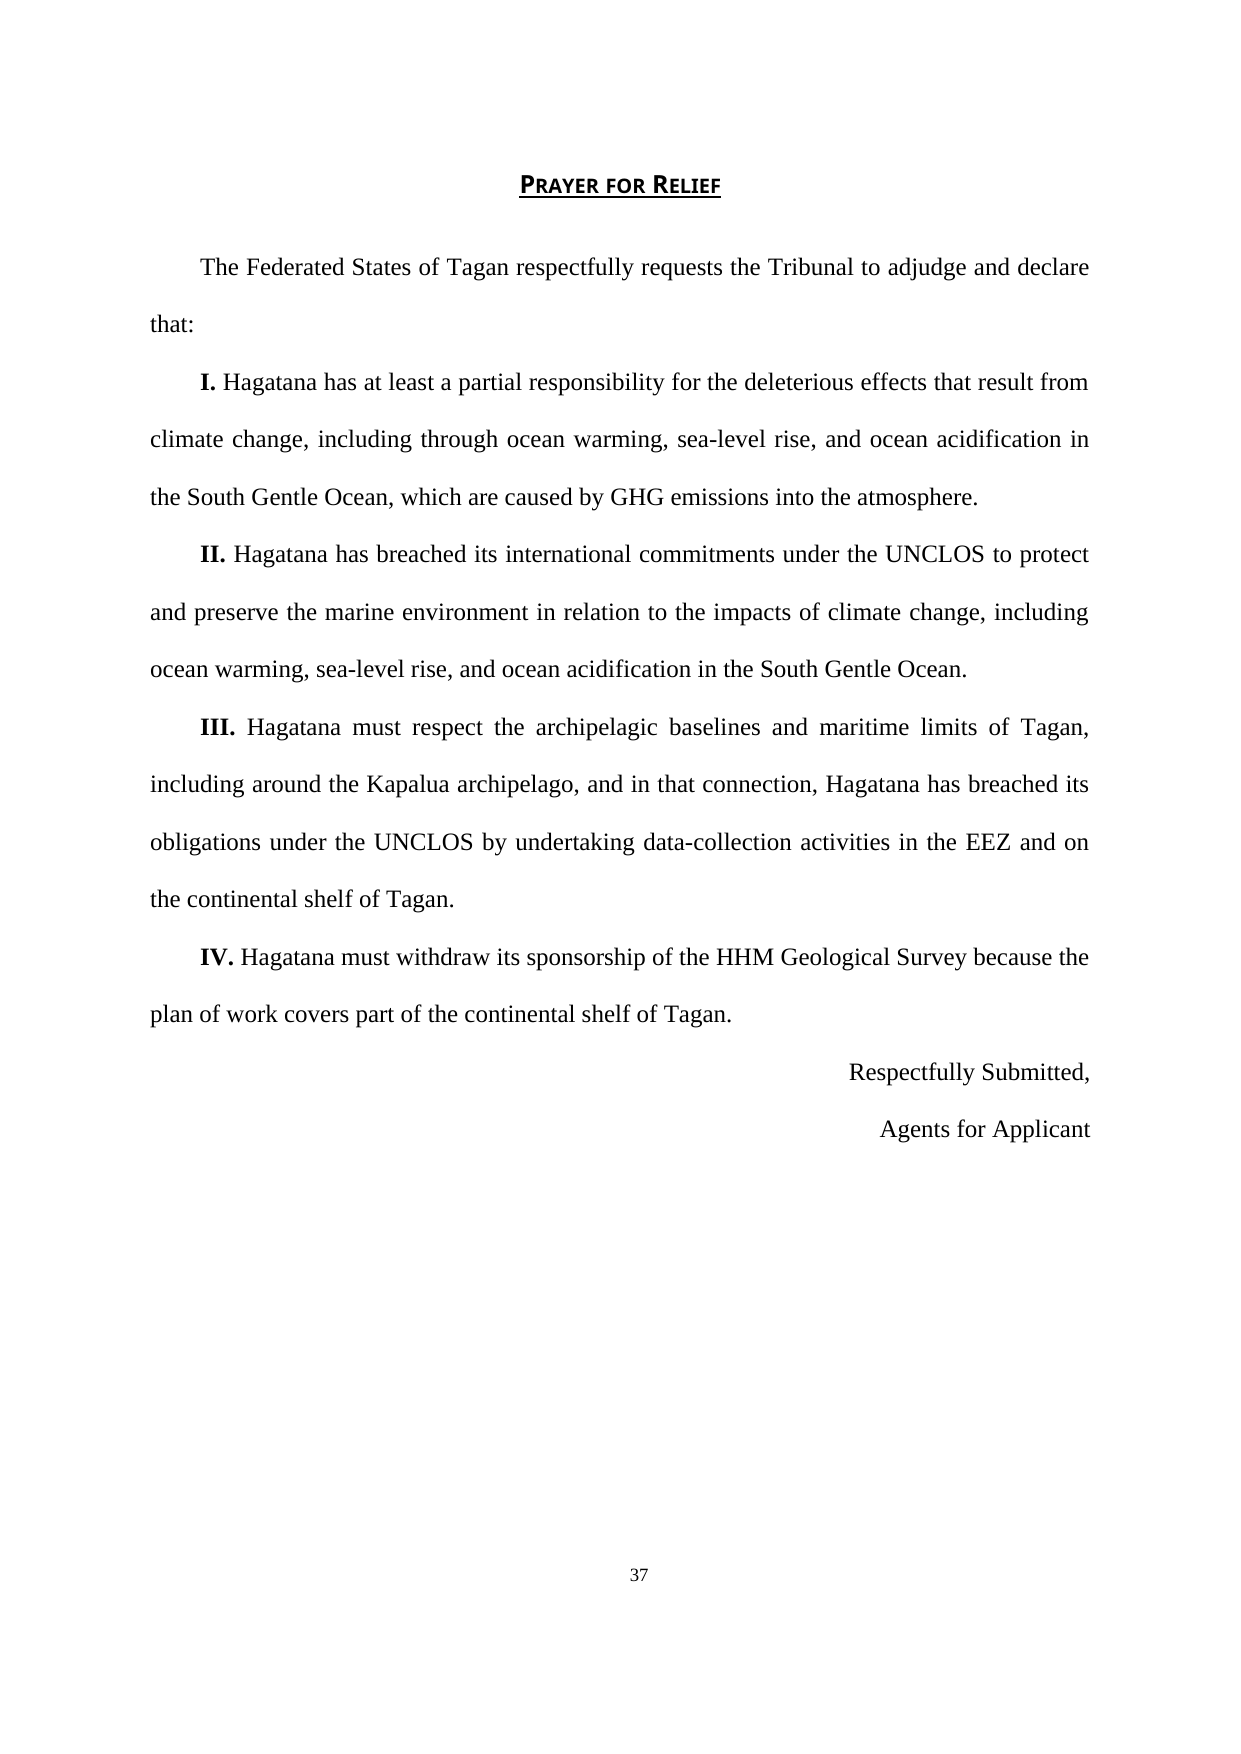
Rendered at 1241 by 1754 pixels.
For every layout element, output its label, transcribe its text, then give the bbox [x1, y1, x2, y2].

text III. Hagatana must respect the archipelagic baselines and maritime limits of Tagan, including around the Kapalua archipelago, and in that connection, Hagatana has breached its obligations under the UNCLOS by undertaking data-collection activities in the EEZ and on the continental shelf of Tagan. [150, 712, 1090, 913]
text Respectfully Submitted, [150, 1057, 1090, 1086]
text IV. Hagatana must withdraw its sponsorship of the HHM Geological Survey because the plan of work covers part of the continental shelf of Tagan. [150, 942, 1090, 1028]
text II. Hagatana has breached its international commitments under the UNCLOS to protect and preserve the marine environment in relation to the impacts of climate change, including ocean warming, sea-level rise, and ocean acidification in the South Gentle Ocean. [150, 539, 1090, 683]
text The Federated States of Tagan respectfully requests the Tribunal to adjudge and declare that: [150, 252, 1090, 338]
text Agents for Applicant [150, 1114, 1090, 1143]
title Prayer for Relief [150, 150, 1090, 218]
text I. Hagatana has at least a partial responsibility for the deleterious effects that result from climate change, including through ocean warming, sea-level rise, and ocean acidification in the South Gentle Ocean, which are caused by GHG emissions into the atmosphere. [150, 367, 1090, 511]
